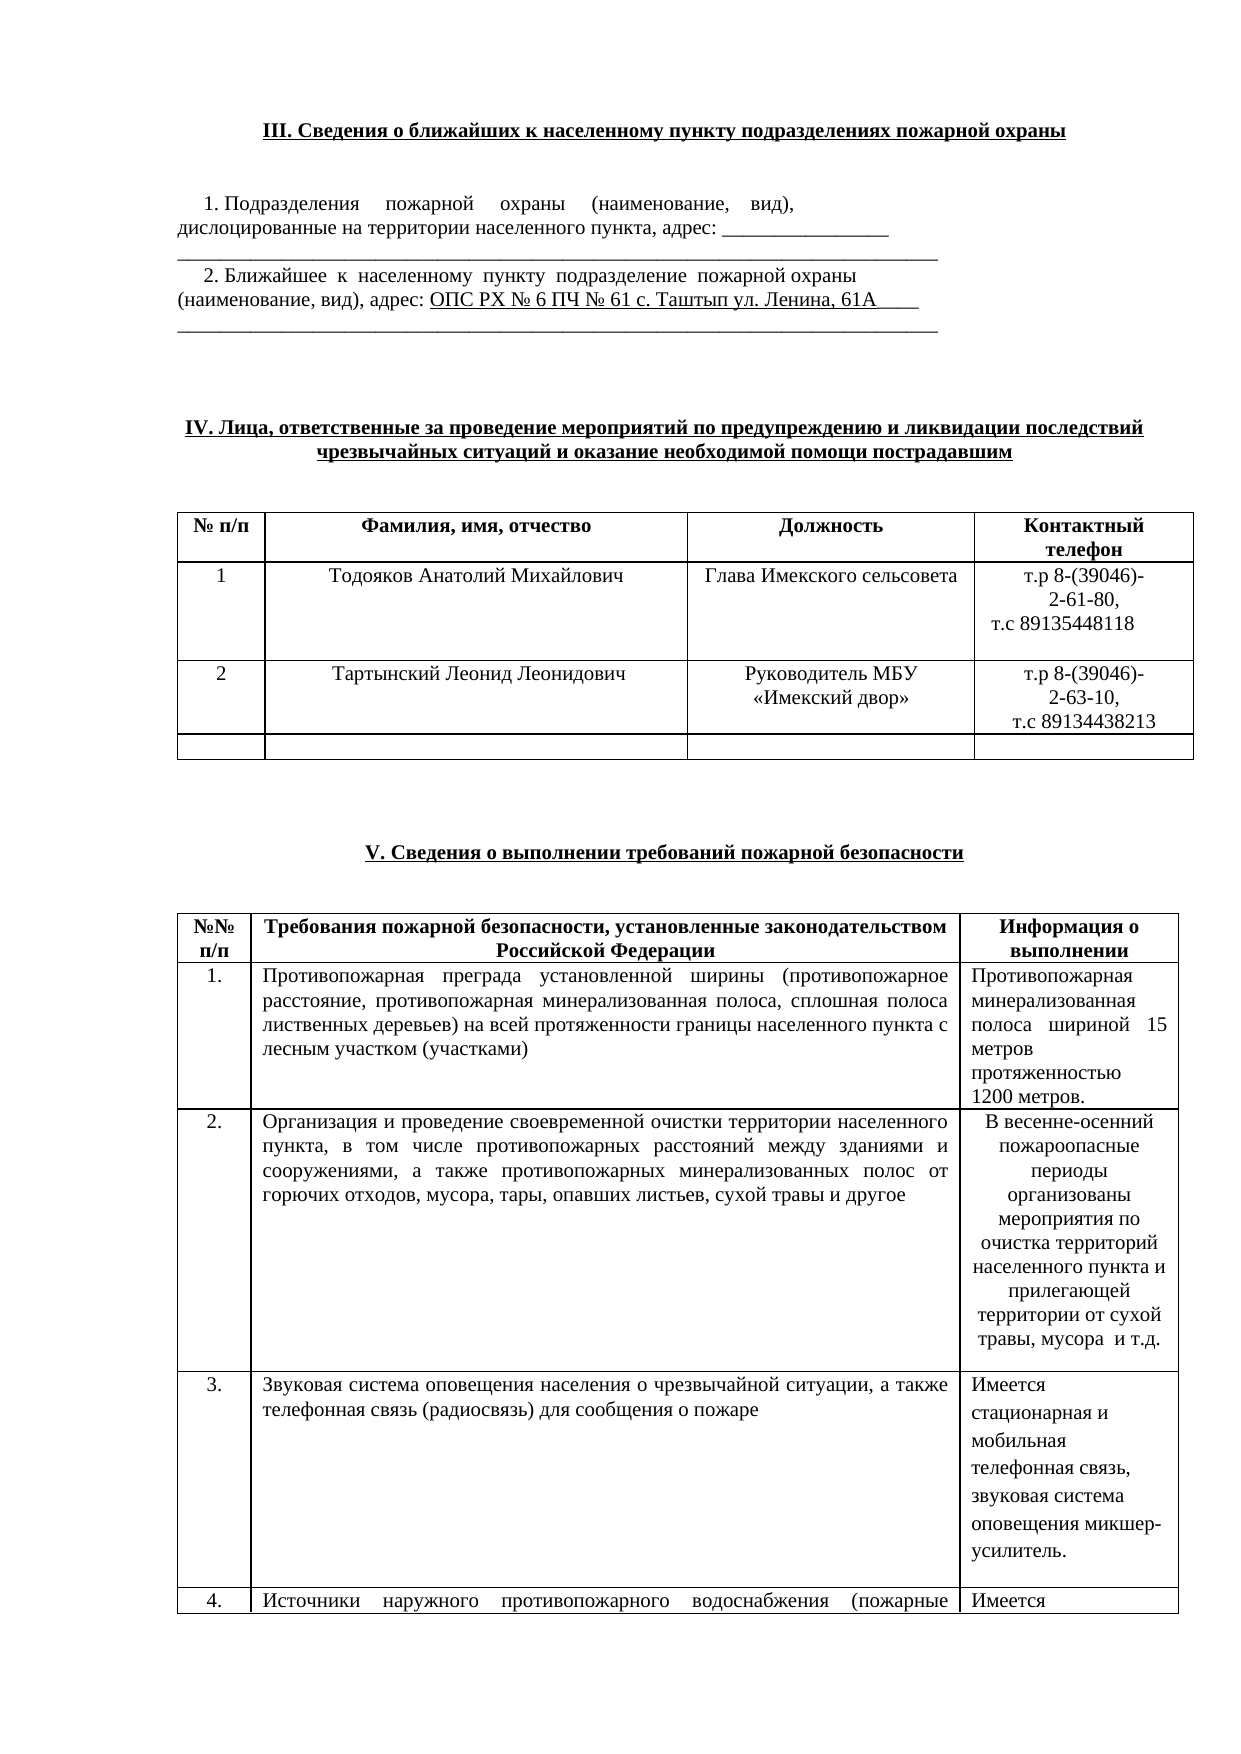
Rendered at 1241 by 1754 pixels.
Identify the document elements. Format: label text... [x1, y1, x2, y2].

table_header Фамилия, имя, отчество [266, 513, 687, 561]
table_cell 1. [178, 963, 250, 1108]
table_cell [266, 735, 687, 759]
subtitle III. Сведения о ближайших к населенному пункту подразделениях пожарной охраны [177, 118, 1152, 142]
text 1. Подразделения пожарной охраны (наименование, вид), [177, 191, 1152, 215]
table_header Должность [688, 513, 974, 561]
table_cell Противопожарная минерализованная полоса шириной 15 метров протяженностью 1200 метров. [961, 963, 1178, 1108]
table_cell 2 [178, 661, 264, 733]
table_cell т.р 8-(39046)- 2-63-10, т.с 89134438213 [975, 661, 1193, 733]
text (наименование, вид), адрес: ОПС РХ № 6 ПЧ № 61 с. Таштып ул. Ленина, 61А____ [177, 287, 1152, 311]
subtitle IV. Лица, ответственные за проведение мероприятий по предупреждению и ликвидации последствий чрезвычайных ситуаций и оказание необходимой помощи пострадавшим [177, 415, 1152, 463]
table_cell Тартынский Леонид Леонидович [266, 661, 687, 733]
table_cell 3. [178, 1372, 250, 1587]
table_cell Руководитель МБУ «Имекский двор» [688, 661, 974, 733]
table_cell Звуковая система оповещения населения о чрезвычайной ситуации, а также телефонная связь (радиосвязь) для сообщения о пожаре [252, 1372, 959, 1587]
table_cell Противопожарная преграда установленной ширины (противопожарное расстояние, противопожарная минерализованная полоса, сплошная полоса лиственных деревьев) на всей протяженности границы населенного пункта с лесным участком (участками) [252, 963, 959, 1108]
subtitle V. Сведения о выполнении требований пожарной безопасности [177, 840, 1152, 864]
table_cell 1 [178, 563, 264, 659]
text 2. Ближайшее к населенному пункту подразделение пожарной охраны [177, 263, 1152, 287]
table_cell Тодояков Анатолий Михайлович [266, 563, 687, 659]
table_cell Имеется стационарная и мобильная телефонная связь, звуковая система оповещения микшер-усилитель. [961, 1372, 1178, 1587]
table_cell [252, 1588, 959, 1612]
table_cell 2. [178, 1110, 250, 1371]
table_cell [975, 735, 1193, 759]
table_cell т.р 8-(39046)- 2-61-80, т.с 89135448118 [975, 563, 1193, 659]
table_cell 4. [178, 1588, 250, 1612]
text _________________________________________________________________________ [177, 311, 1152, 335]
table_header Требования пожарной безопасности, установленные законодательством Российской Федерации [252, 914, 959, 962]
text дислоцированные на территории населенного пункта, адрес: ________________ [177, 215, 1152, 239]
table_cell Глава Имекского сельсовета [688, 563, 974, 659]
table_cell В весенне-осенний пожароопасные периоды организованы мероприятия по очистка территорий населенного пункта и прилегающей территории от сухой травы, мусора и т.д. [961, 1110, 1178, 1371]
table_cell [688, 735, 974, 759]
table_cell [178, 735, 264, 759]
table_header № п/п [178, 513, 264, 561]
table_cell Организация и проведение своевременной очистки территории населенного пункта, в том числе противопожарных расстояний между зданиями и сооружениями, а также противопожарных минерализованных полос от горючих отходов, мусора, тары, опавших листьев, сухой травы и другое [252, 1110, 959, 1371]
table_header Контактный телефон [975, 513, 1193, 561]
text _________________________________________________________________________ [177, 239, 1152, 263]
table_header Информация о выполнении [961, 914, 1178, 962]
table_header №№ п/п [178, 914, 250, 962]
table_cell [961, 1588, 1178, 1612]
